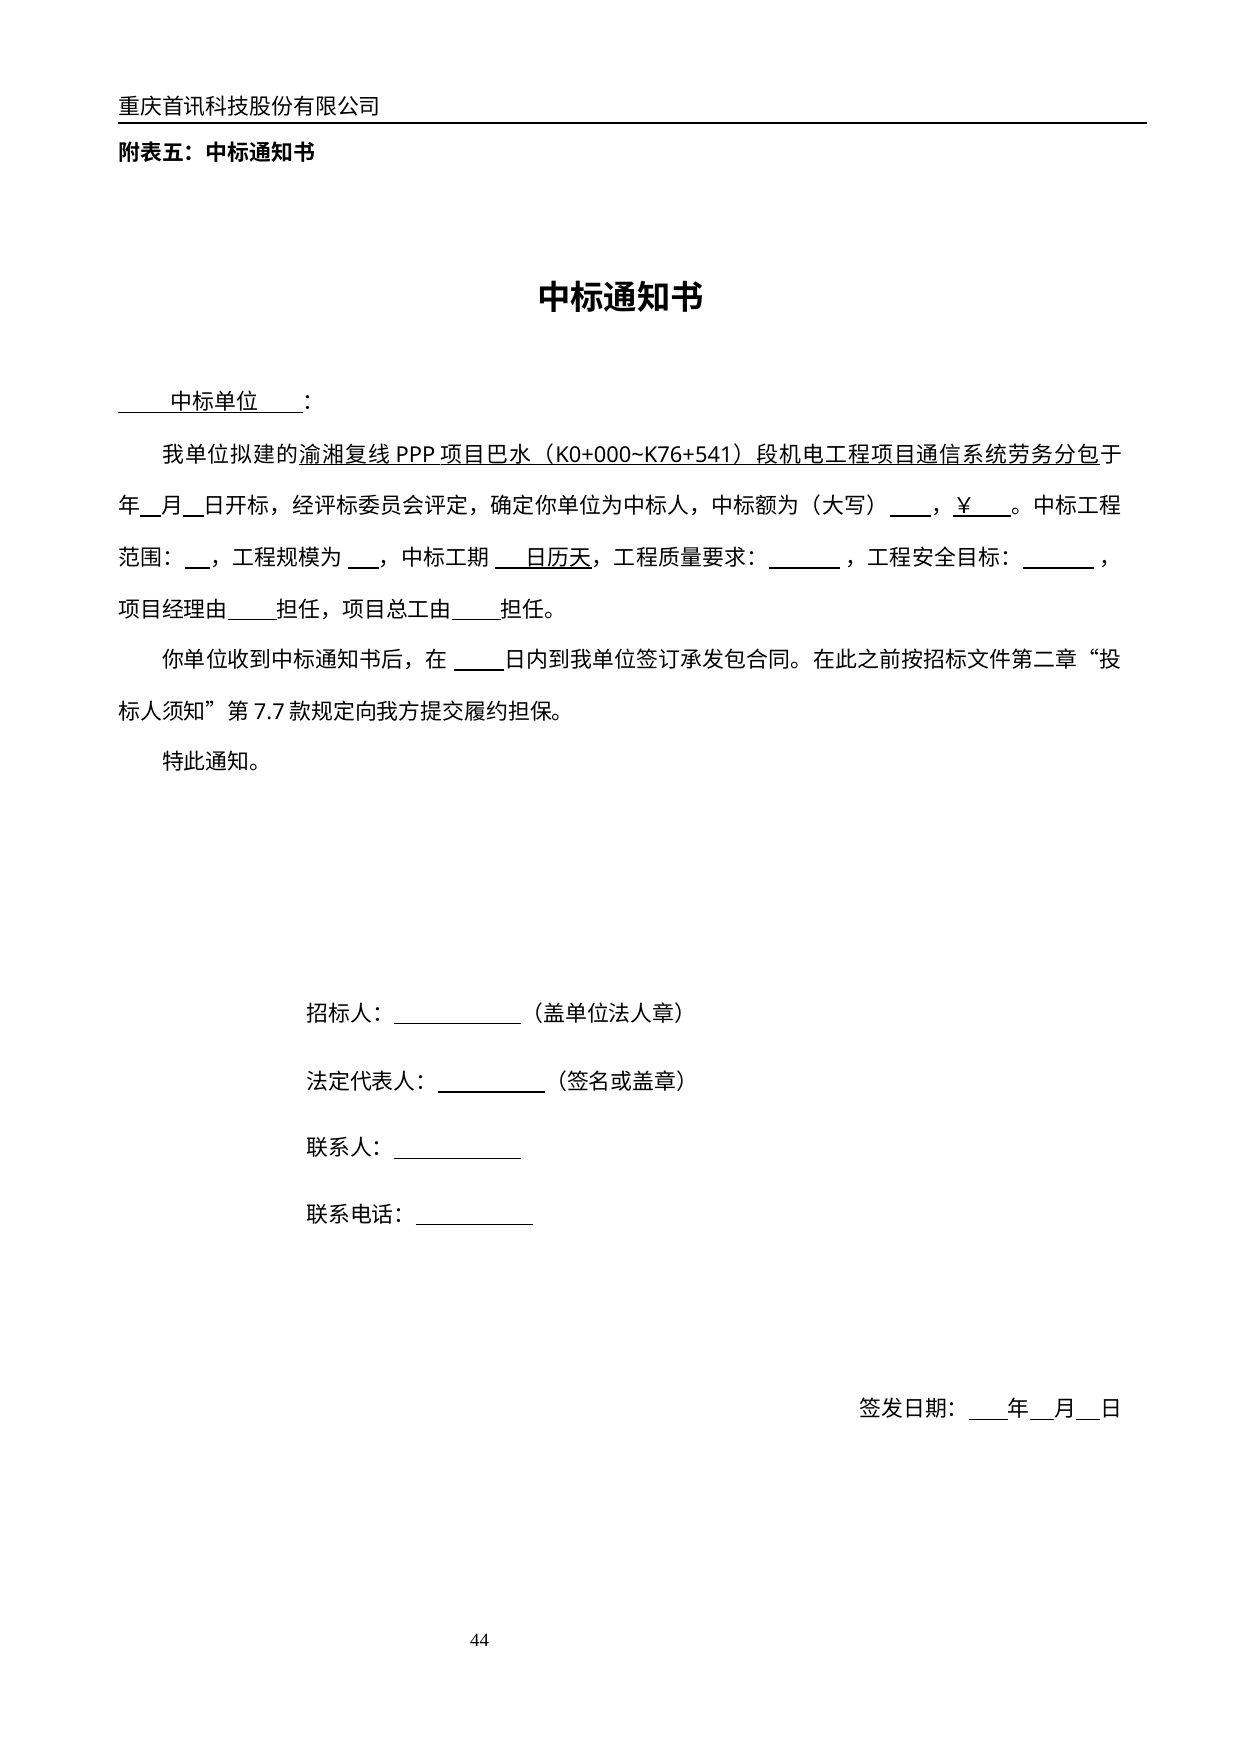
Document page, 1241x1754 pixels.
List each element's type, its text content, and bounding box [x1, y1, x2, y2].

text 联系人： [118, 1129, 1122, 1163]
text 中标通知书 [118, 261, 1122, 329]
text 你单位收到中标通知书后，在 日内到我单位签订承发包合同。在此之前按招标文件第二章“投标人须知”第7.7款规定向我方提交履约担保。 [118, 641, 1122, 727]
text 附表五：中标通知书 [118, 135, 1122, 167]
text 特此通知。 [118, 743, 1122, 777]
text 联系电话： [118, 1195, 1122, 1230]
text 招标人： （盖单位法人章） [118, 994, 1122, 1029]
text 我单位拟建的渝湘复线PPP项目巴水（K0+000~K76+541）段机电工程项目通信系统劳务分包于 年 月 日开标，经评标委员会评定，确定你单位为中标人，中标额为（大写） ，￥ 。中标工程范围： ，工程规模为 ，中标工期 日历天，工程质量要求： ，工程安全目标： ，项目经理由 担任，项目总工由 担任。 [118, 435, 1122, 625]
text 签发日期： 年 月 日 [118, 1390, 1122, 1424]
text 法定代表人： （签名或盖章） [118, 1063, 1122, 1097]
text 中标单位 ： [118, 383, 1122, 417]
